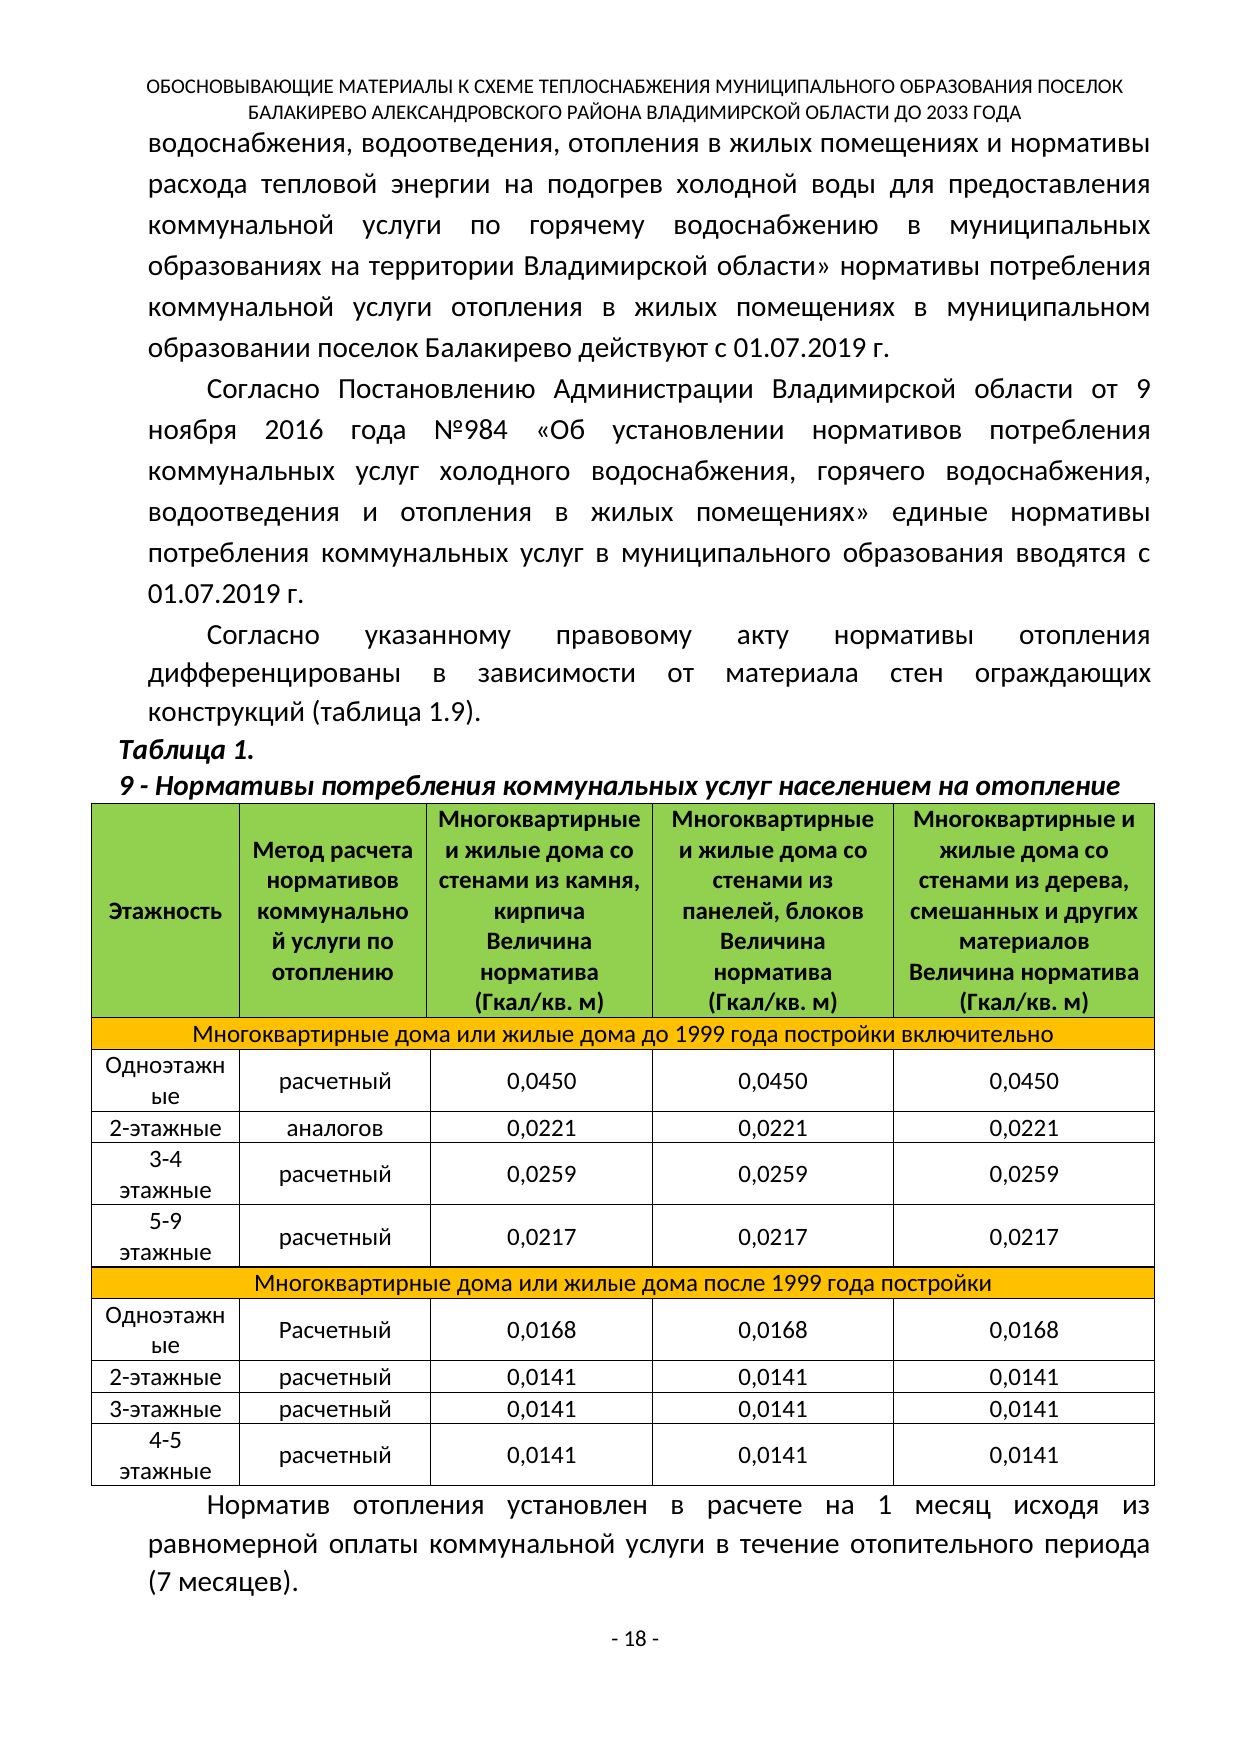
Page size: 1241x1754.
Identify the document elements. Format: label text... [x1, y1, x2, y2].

text Согласно указанному правовому акту нормативы отопления дифференцированы в зависимости от материала стен ограждающих конструкций (таблица 1.9). [148, 616, 1152, 728]
table_header Многоквартирные и жилые дома со стенами из дерева, смешанных и других материалов Величина норматива (Гкал/кв. м) [894, 804, 1154, 1017]
table_cell 0,0141 [431, 1393, 652, 1423]
table_cell Многоквартирные дома или жилые дома после 1999 года постройки [92, 1268, 1154, 1298]
table_header Многоквартирные и жилые дома со стенами из панелей, блоков Величина норматива (Гкал/кв. м) [653, 804, 893, 1017]
table_cell 0,0259 [653, 1143, 893, 1204]
table_cell расчетный [240, 1361, 430, 1392]
table_cell 0,0168 [894, 1299, 1154, 1360]
table_cell расчетный [240, 1393, 430, 1423]
table_cell 0,0221 [653, 1112, 893, 1142]
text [148, 124, 1152, 365]
table_cell 0,0141 [894, 1424, 1154, 1485]
table_cell Одноэтажные [92, 1050, 239, 1111]
text 9 - Нормативы потребления коммунальных услуг населением на отопление [118, 767, 1152, 802]
table_cell Расчетный [240, 1299, 430, 1360]
text Согласно Постановлению Администрации Владимирской области от 9 ноября 2016 года №984 «Об установлении нормативов потребления коммунальных услуг холодного водоснабжения, горячего водоснабжения, водоотведения и отопления в жилых помещениях» единые нормативы потребления коммунальных услуг в муниципального образования вводятся с 01.07.2019 г. [148, 370, 1152, 611]
table_cell 0,0259 [894, 1143, 1154, 1204]
table_cell 0,0450 [653, 1050, 893, 1111]
table_cell 0,0168 [653, 1299, 893, 1360]
table_header Многоквартирные и жилые дома со стенами из камня, кирпича Величина норматива (Гкал/кв. м) [427, 804, 652, 1017]
text Таблица 1. [118, 731, 1152, 767]
table_cell 0,0259 [431, 1143, 652, 1204]
table_cell 0,0450 [431, 1050, 652, 1111]
table_cell 0,0141 [431, 1361, 652, 1392]
text Норматив отопления установлен в расчете на 1 месяц исходя из равномерной оплаты коммунальной услуги в течение отопительного периода (7 месяцев). [148, 1486, 1152, 1599]
table_cell 0,0141 [894, 1361, 1154, 1392]
table_cell 3-4 этажные [92, 1143, 239, 1204]
table_cell 2-этажные [92, 1361, 239, 1392]
table_cell 0,0221 [894, 1112, 1154, 1142]
table_cell 4-5 этажные [92, 1424, 239, 1485]
table_cell 0,0217 [431, 1205, 652, 1266]
table_cell расчетный [240, 1143, 430, 1204]
table_cell аналогов [240, 1112, 430, 1142]
table_cell 0,0450 [894, 1050, 1154, 1111]
table_header Этажность [92, 804, 239, 1017]
table_cell 0,0217 [894, 1205, 1154, 1266]
table_cell 0,0141 [431, 1424, 652, 1485]
table_cell расчетный [240, 1424, 430, 1485]
table_cell 2-этажные [92, 1112, 239, 1142]
table_cell 0,0168 [431, 1299, 652, 1360]
table_cell 0,0141 [894, 1393, 1154, 1423]
table_cell расчетный [240, 1205, 430, 1266]
table_cell Многоквартирные дома или жилые дома до 1999 года постройки включительно [92, 1018, 1154, 1049]
table_cell 0,0141 [653, 1424, 893, 1485]
table_cell расчетный [240, 1050, 430, 1111]
table_cell 0,0141 [653, 1393, 893, 1423]
table_cell Одноэтажные [92, 1299, 239, 1360]
table_cell 0,0217 [653, 1205, 893, 1266]
table_cell 0,0141 [653, 1361, 893, 1392]
table_cell 3-этажные [92, 1393, 239, 1423]
table_cell 0,0221 [431, 1112, 652, 1142]
table_header Метод расчета нормативов коммунальной услуги по отоплению [240, 804, 426, 1017]
table_cell 5-9 этажные [92, 1205, 239, 1266]
